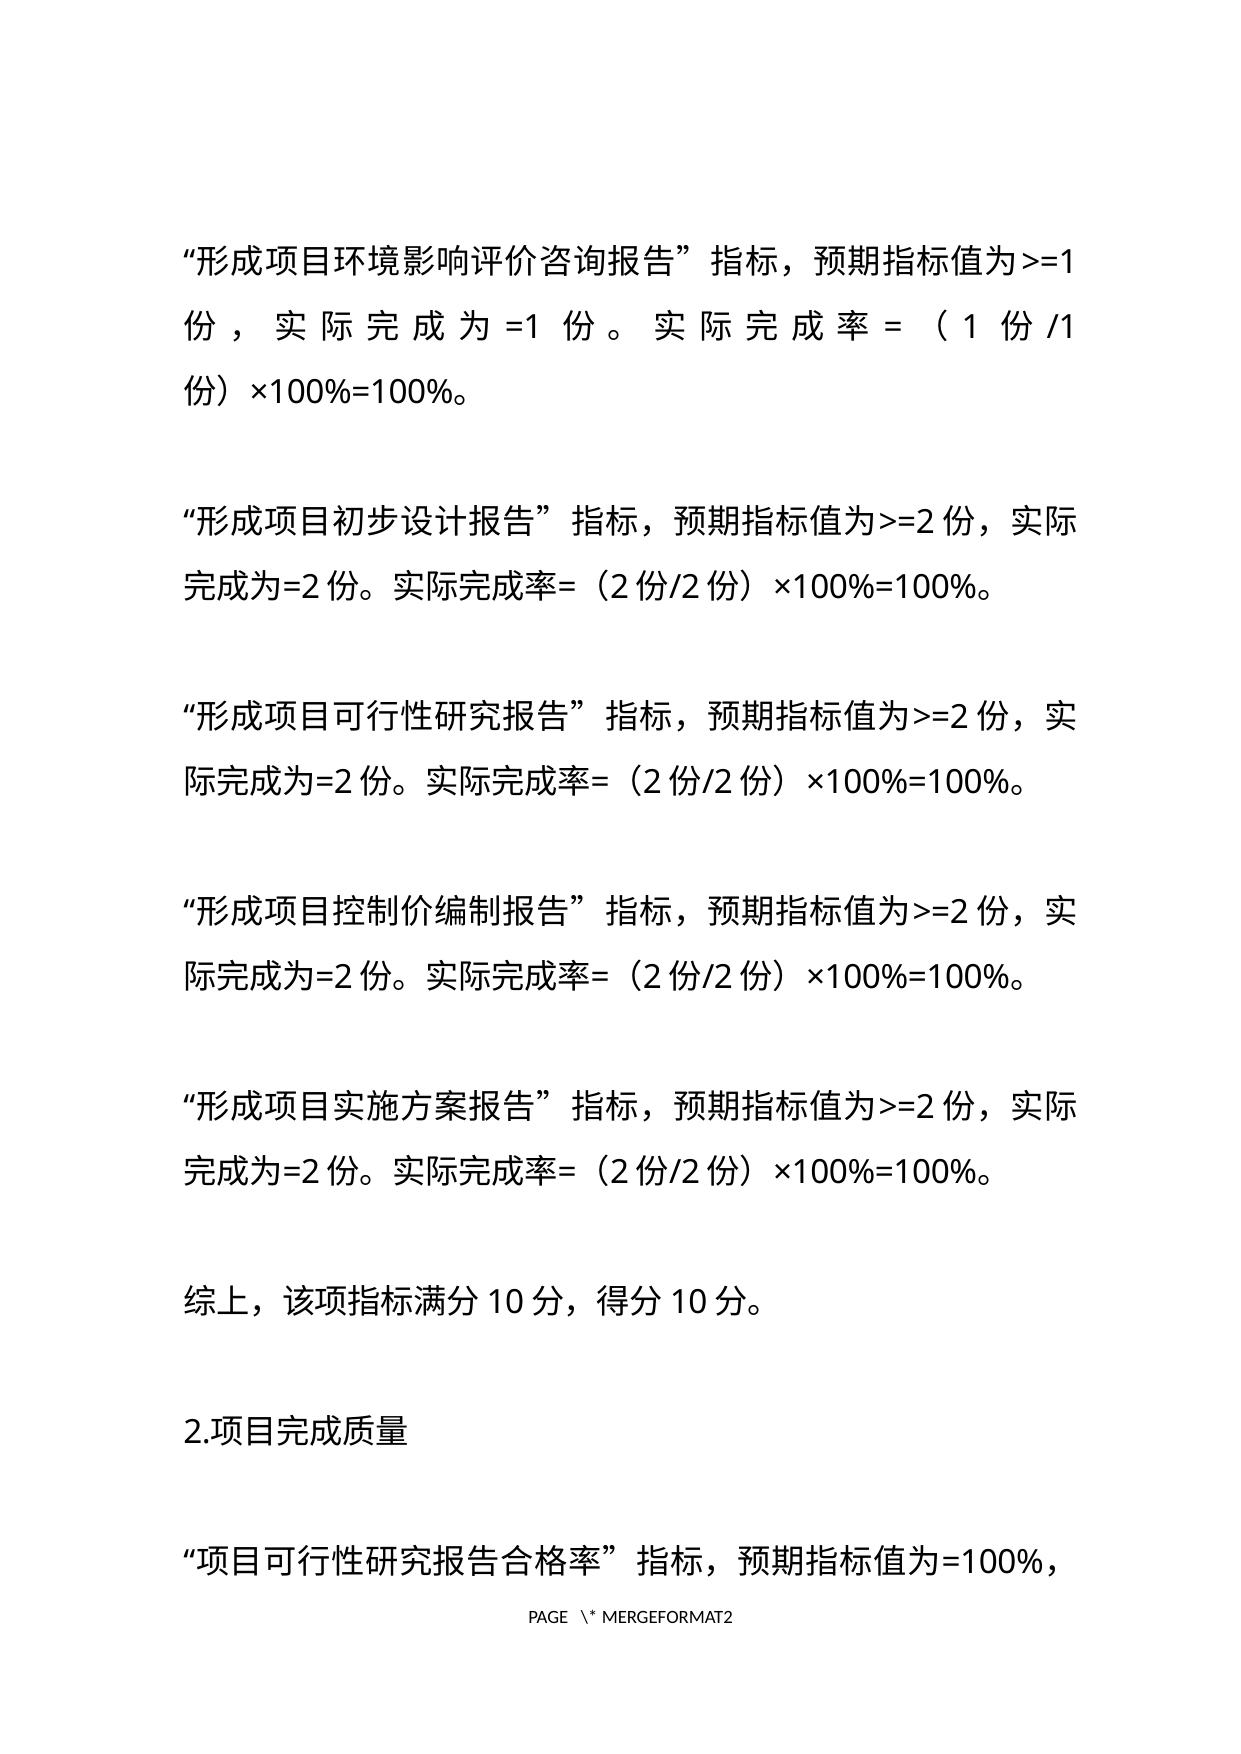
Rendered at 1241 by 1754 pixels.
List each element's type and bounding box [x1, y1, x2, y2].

text [183, 162, 1078, 1592]
